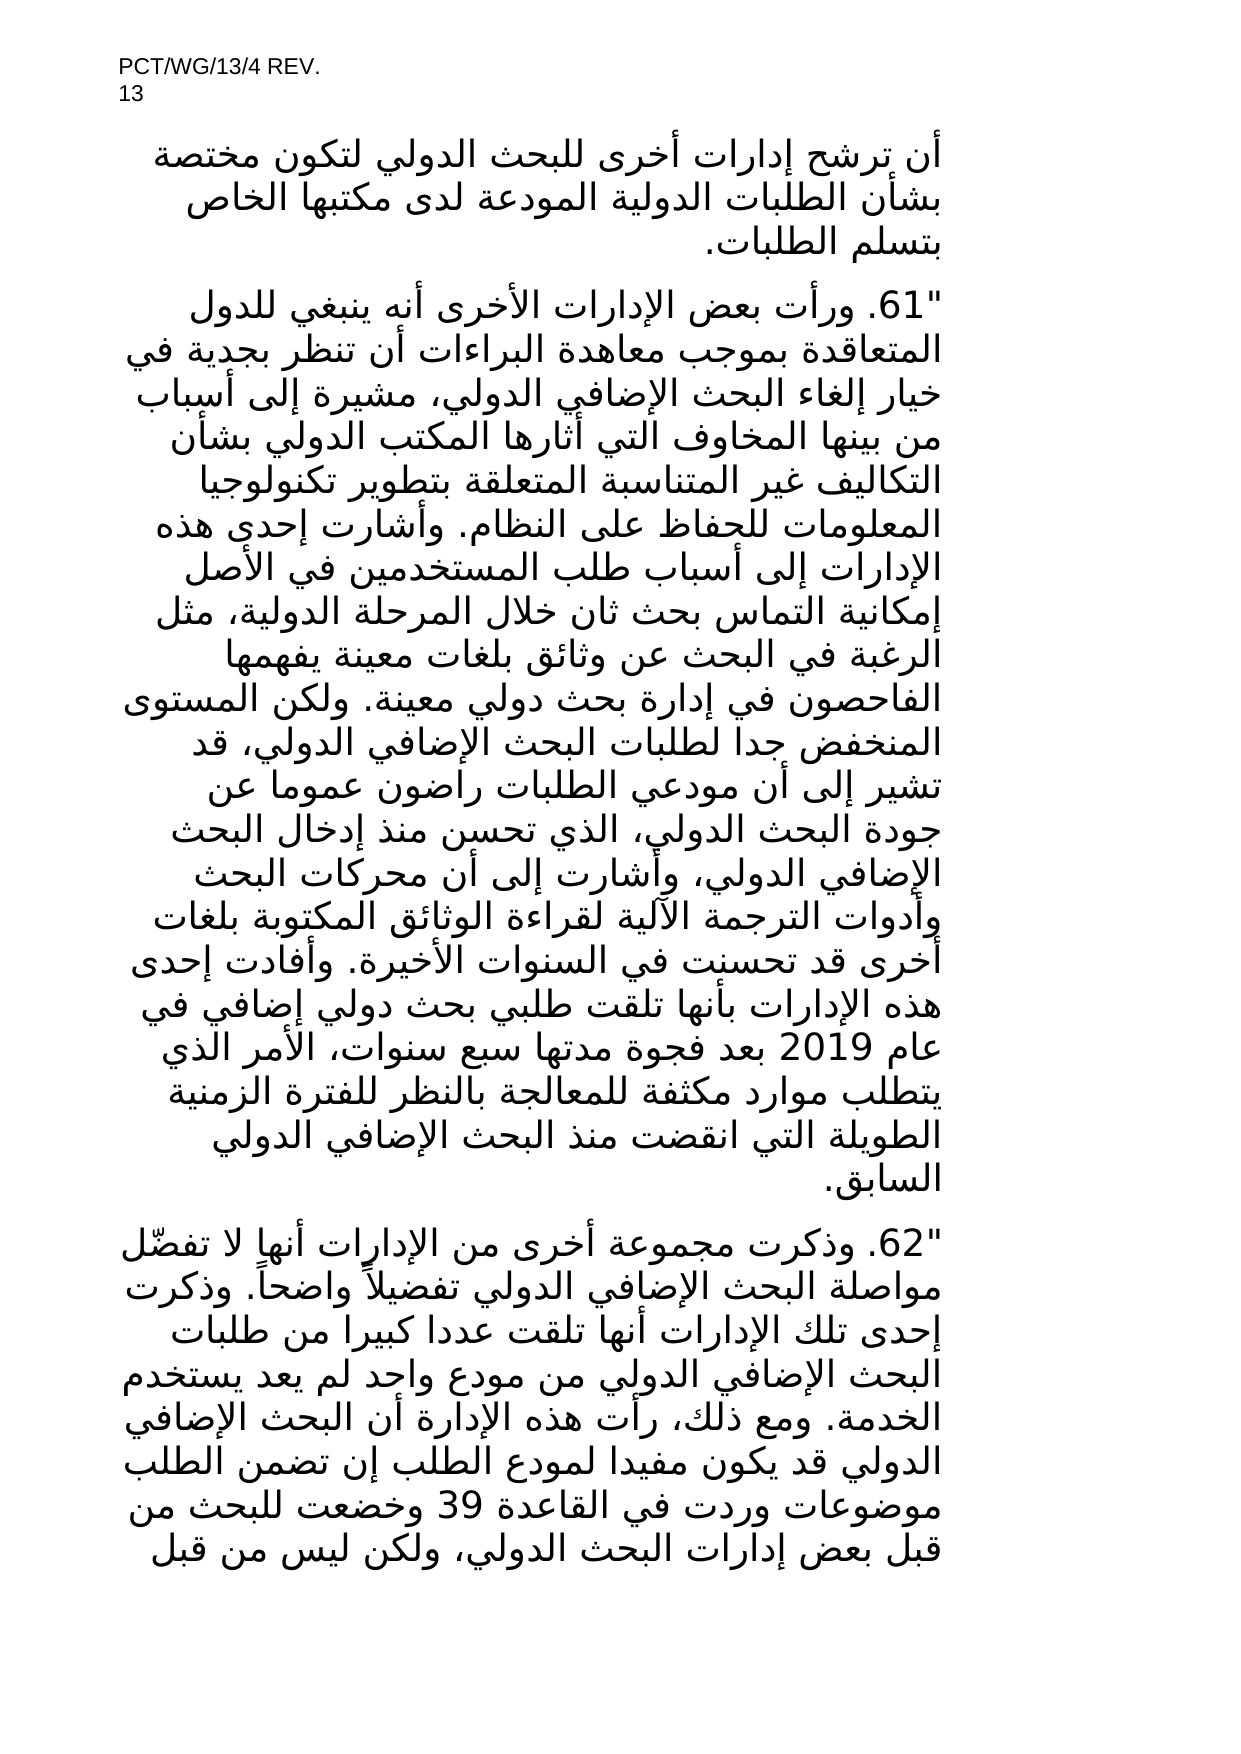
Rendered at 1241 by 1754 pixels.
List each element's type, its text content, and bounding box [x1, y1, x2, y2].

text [118, 1221, 943, 1571]
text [118, 132, 943, 263]
text "61. ورأت بعض الإدارات الأخرى أنه ينبغي للدول المتعاقدة بموجب معاهدة البراءات أن تنظر بجدية في خيار إلغاء البحث الإضافي الدولي، مشيرة إلى أسباب من بينها المخاوف التي أثارها المكتب الدولي بشأن التكاليف غير المتناسبة المتعلقة بتطوير تكنولوجيا المعلومات للحفاظ على النظام. وأشارت إحدى هذه الإدارات إلى أسباب طلب المستخدمين في الأصل إمكانية التماس بحث ثان خلال المرحلة الدولية، مثل الرغبة في البحث عن وثائق بلغات معينة يفهمها الفاحصون في إدارة بحث دولي معينة. ولكن المستوى المنخفض جدا لطلبات البحث الإضافي الدولي، قد تشير إلى أن مودعي الطلبات راضون عموما عن جودة البحث الدولي، الذي تحسن منذ إدخال البحث الإضافي الدولي، وأشارت إلى أن محركات البحث وأدوات الترجمة الآلية لقراءة الوثائق المكتوبة بلغات أخرى قد تحسنت في السنوات الأخيرة. وأفادت إحدى هذه الإدارات بأنها تلقت طلبي بحث دولي إضافي في عام 2019 بعد فجوة مدتها سبع سنوات، الأمر الذي يتطلب موارد مكثفة للمعالجة بالنظر للفترة الزمنية الطويلة التي انقضت منذ البحث الإضافي الدولي السابق. [118, 284, 943, 1201]
